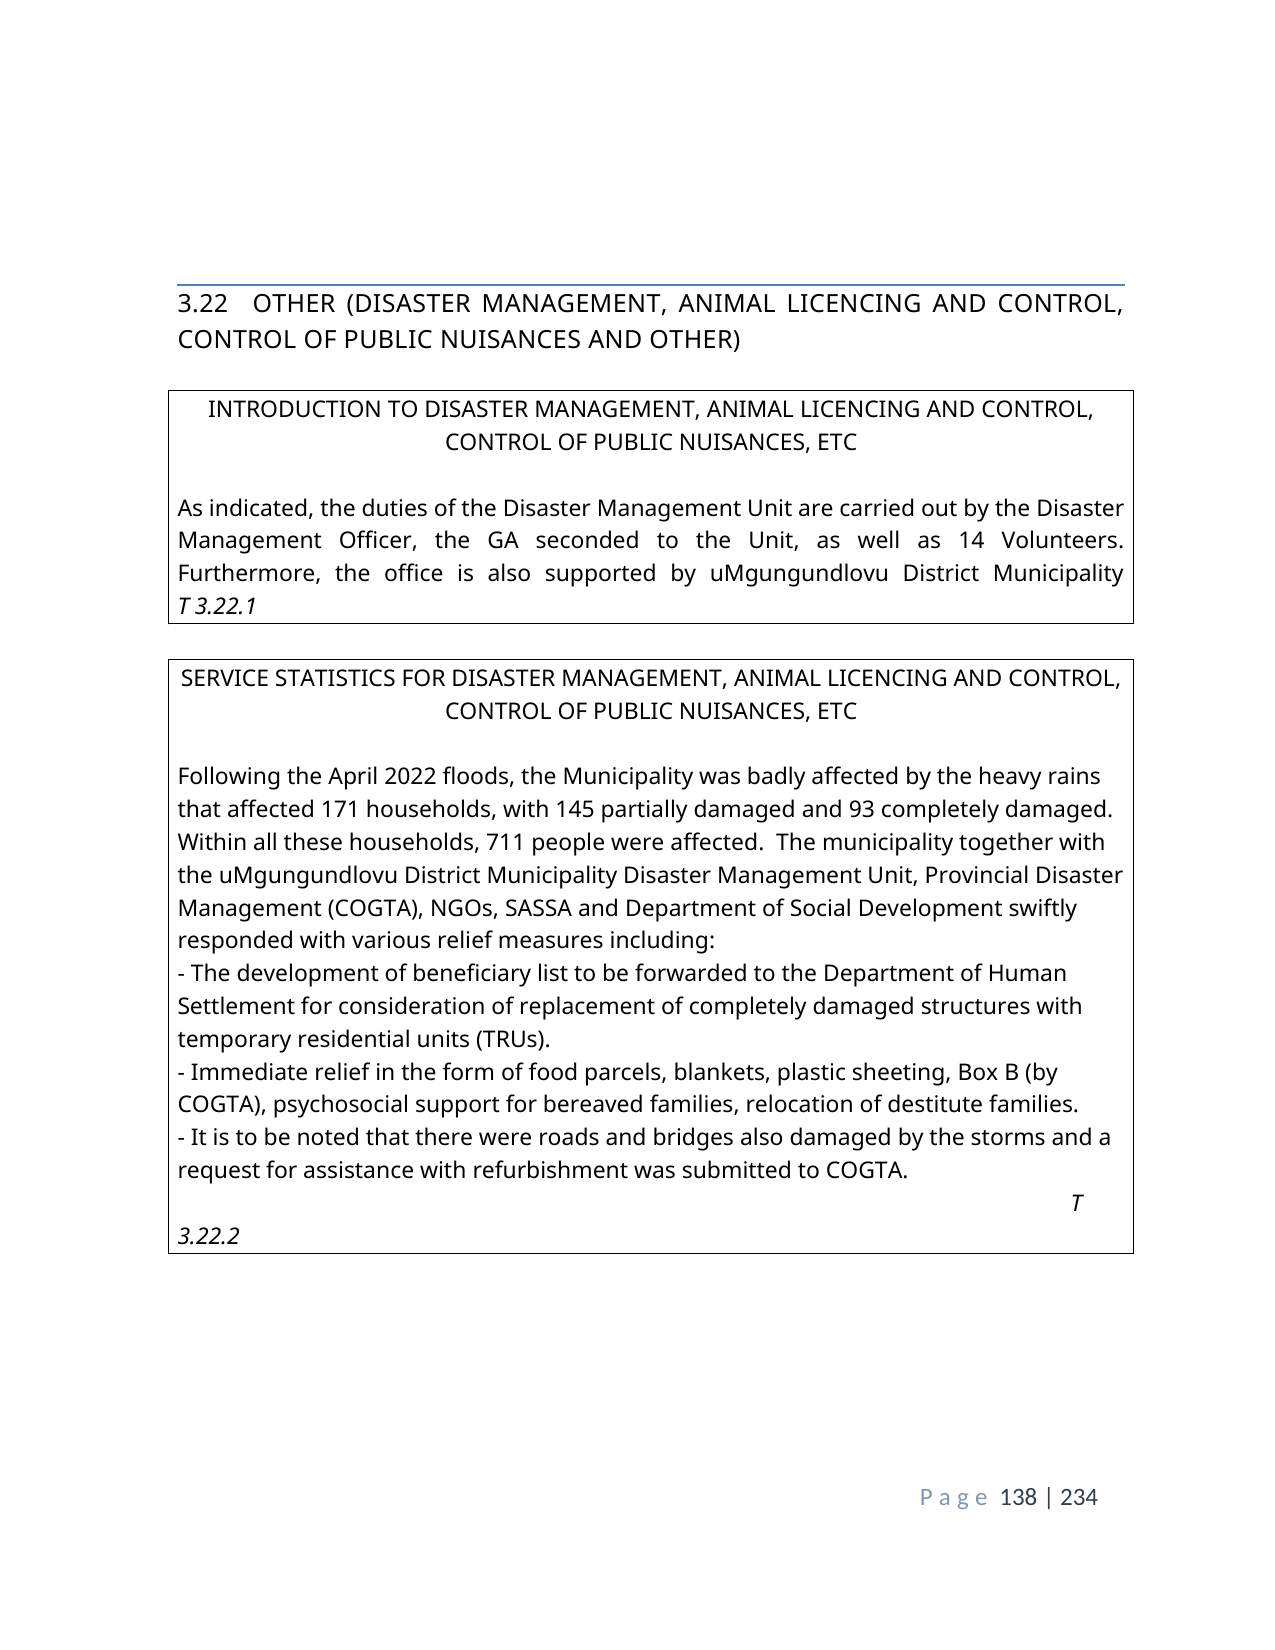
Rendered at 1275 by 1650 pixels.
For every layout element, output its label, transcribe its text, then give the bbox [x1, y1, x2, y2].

text Following the April 2022 floods, the Municipality was badly affected by the heavy rains that affected 171 households, with 145 partially damaged and 93 completely damaged. Within all these households, 711 people were affected. The municipality together with the uMgungundlovu District Municipality Disaster Management Unit, Provincial Disaster Management (COGTA), NGOs, SASSA and Department of Social Development swiftly responded with various relief measures including: [169, 757, 1133, 954]
text - It is to be noted that there were roads and bridges also damaged by the storms and a request for assistance with refurbishment was submitted to COGTA. [169, 1118, 1133, 1184]
text SERVICE STATISTICS FOR DISASTER MANAGEMENT, ANIMAL LICENCING AND CONTROL, CONTROL OF PUBLIC NUISANCES, ETC [169, 660, 1133, 726]
text - Immediate relief in the form of food parcels, blankets, plastic sheeting, Box B (by COGTA), psychosocial support for bereaved families, relocation of destitute families. [169, 1052, 1133, 1118]
text T 3.22.2 [169, 1184, 1133, 1253]
text - The development of beneficiary list to be forwarded to the Department of Human Settlement for consideration of replacement of completely damaged structures with temporary residential units (TRUs). [169, 954, 1133, 1052]
text As indicated, the duties of the Disaster Management Unit are carried out by the Disaster Management Officer, the GA seconded to the Unit, as well as 14 Volunteers. Furthermore, the office is also supported by uMgungundlovu District Municipality T 3.22.1 [169, 488, 1133, 623]
text INTRODUCTION TO DISASTER MANAGEMENT, ANIMAL LICENCING AND CONTROL, CONTROL OF PUBLIC NUISANCES, ETC [169, 391, 1133, 457]
subtitle 3.22 OTHER (DISASTER MANAGEMENT, ANIMAL LICENCING AND CONTROL, CONTROL OF PUBLIC NUISANCES AND OTHER) [177, 286, 1125, 355]
